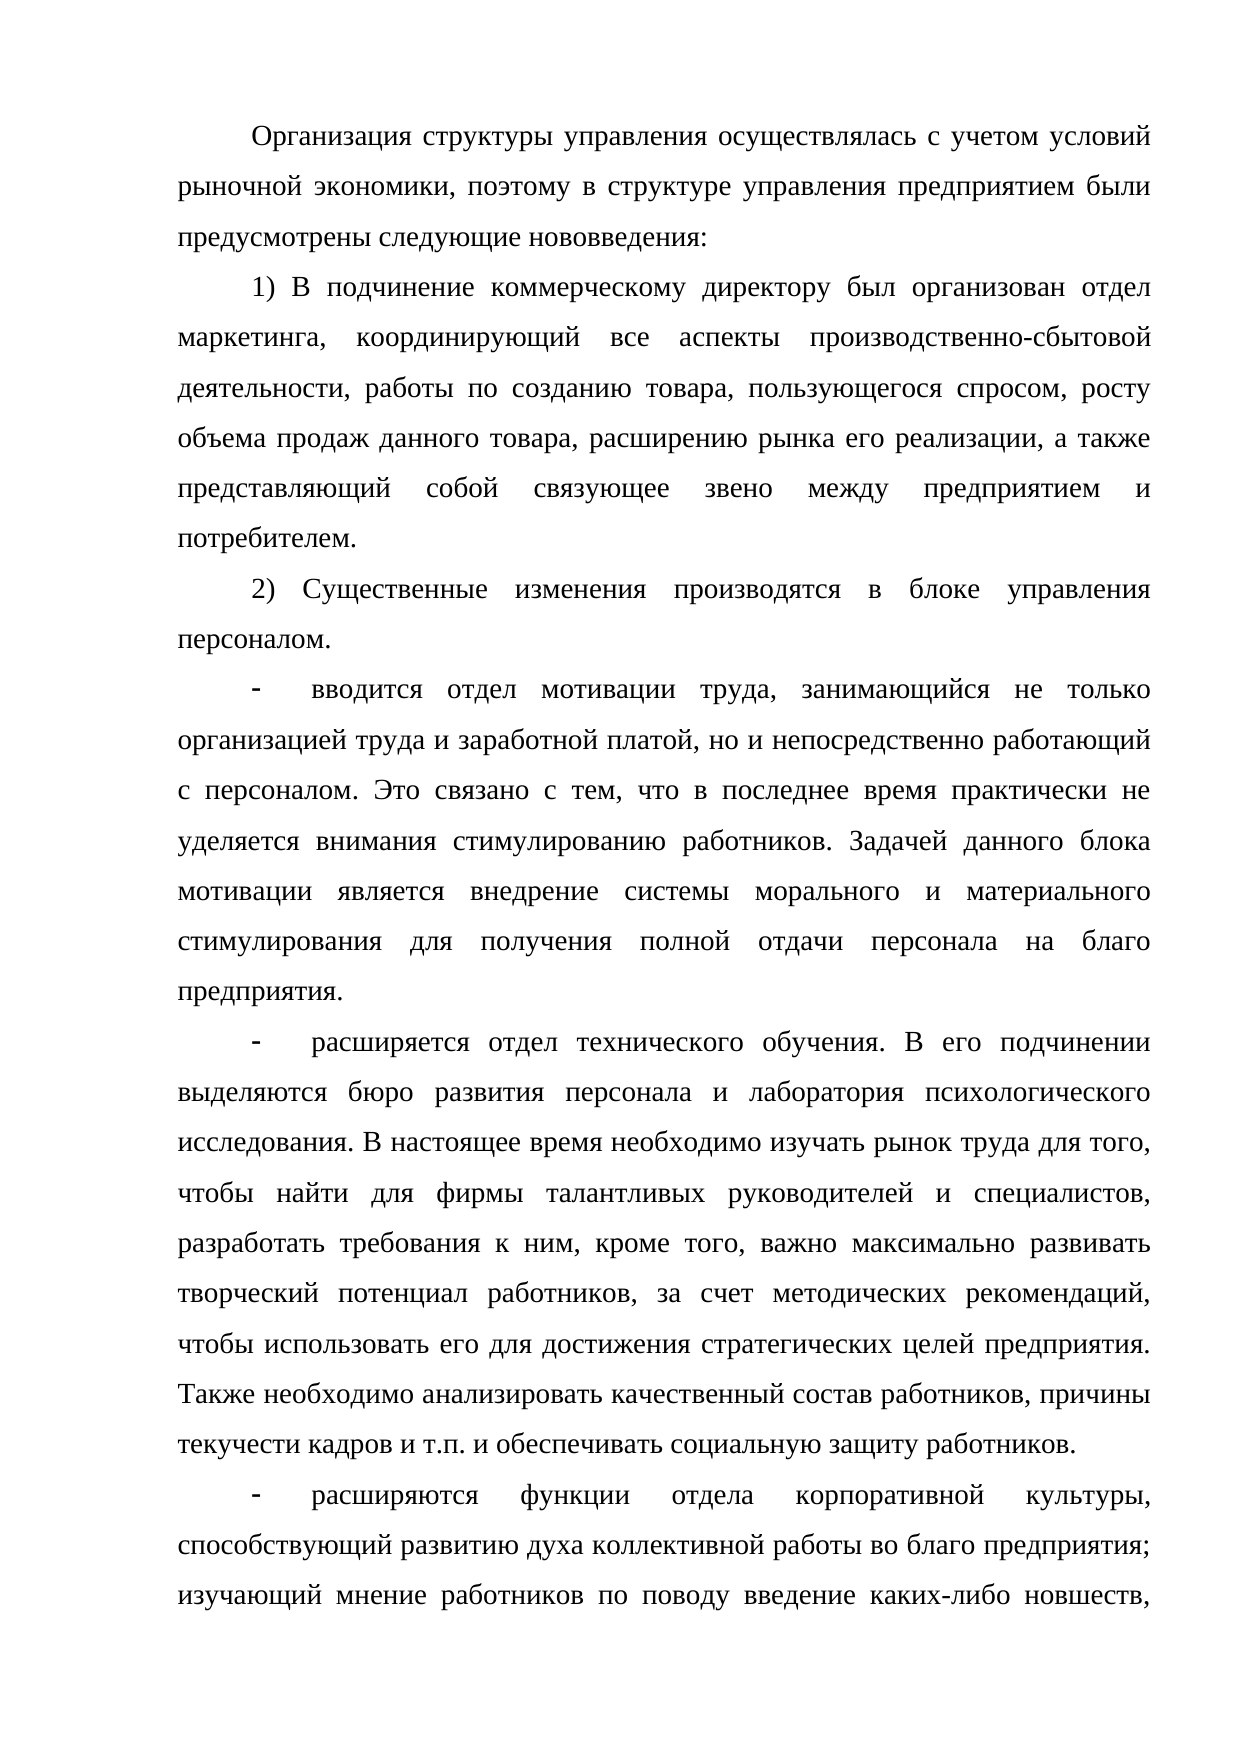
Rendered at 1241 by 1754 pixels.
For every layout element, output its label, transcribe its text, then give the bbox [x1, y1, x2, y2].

list вводится отдел мотивации труда, занимающийся не только организацией труда и заработной платой, но и непосредственно работающий с персоналом. Это связано с тем, что в последнее время практически не уделяется внимания стимулированию работников. Задачей данного блока мотивации является внедрение системы морального и материального стимулирования для получения полной отдачи персонала на благо предприятия. [177, 672, 1152, 1007]
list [177, 1477, 1152, 1611]
text Организация структуры управления осуществлялась с учетом условий рыночной экономики, поэтому в структуре управления предприятием были предусмотрены следующие нововведения: [177, 118, 1152, 252]
text 2) Существенные изменения производятся в блоке управления персоналом. [177, 571, 1152, 655]
text 1) В подчинение коммерческому директору был организован отдел маркетинга, координирующий все аспекты производственно-сбытовой деятельности, работы по созданию товара, пользующегося спросом, росту объема продаж данного товара, расширению рынка его реализации, а также представляющий собой связующее звено между предприятием и потребителем. [177, 269, 1152, 554]
list расширяется отдел технического обучения. В его подчинении выделяются бюро развития персонала и лаборатория психологического исследования. В настоящее время необходимо изучать рынок труда для того, чтобы найти для фирмы талантливых руководителей и специалистов, разработать требования к ним, кроме того, важно максимально развивать творческий потенциал работников, за счет методических рекомендаций, чтобы использовать его для достижения стратегических целей предприятия. Также необходимо анализировать качественный состав работников, причины текучести кадров и т.п. и обеспечивать социальную защиту работников. [177, 1024, 1152, 1460]
